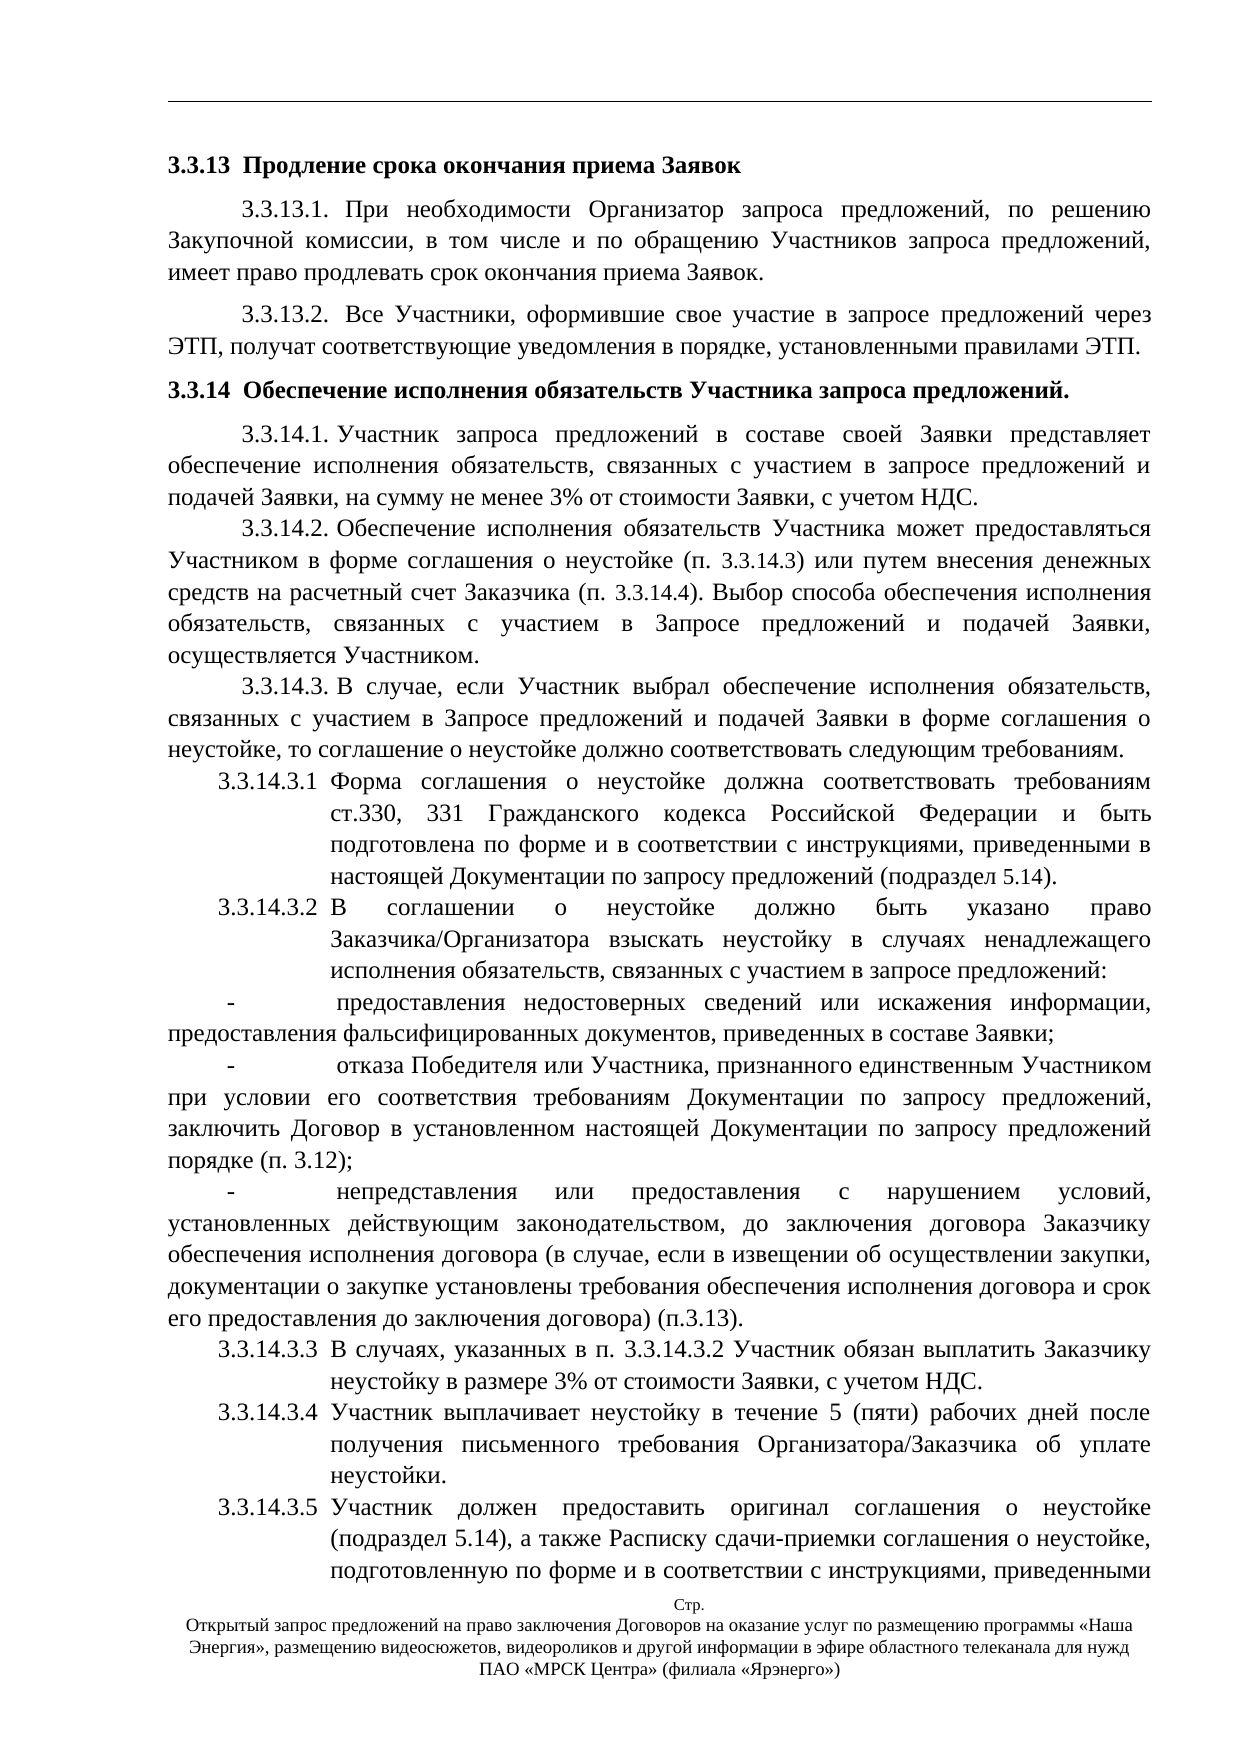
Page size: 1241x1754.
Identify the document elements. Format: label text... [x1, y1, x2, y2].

subtitle Продление срока окончания приема Заявок [168, 150, 1152, 179]
list Обеспечение исполнения обязательств Участника может предоставляться Участником в форме соглашения о неустойке (п. 3.3.14.3) или путем внесения денежных средств на расчетный счет Заказчика (п. 3.3.14.4). Выбор способа обеспечения исполнения обязательств, связанных с участием в Запросе предложений и подачей Заявки, осуществляется Участником. [168, 513, 1152, 668]
list При необходимости Организатор запроса предложений, по решению Закупочной комиссии, в том числе и по обращению Участников запроса предложений, имеет право продлевать срок окончания приема Заявок. [168, 194, 1152, 286]
list В случаях, указанных в п. -3.3.14.3.2 Участник обязан выплатить Заказчику неустойку в размере 3% от стоимости Заявки, с учетом НДС. [218, 1334, 1152, 1394]
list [218, 1492, 1152, 1584]
list предоставления недостоверных сведений или искажения информации, предоставления фальсифицированных документов, приведенных в составе Заявки; [168, 987, 1152, 1047]
subtitle Обеспечение исполнения обязательств Участника запроса предложений. [168, 375, 1152, 403]
list В случае, если Участник выбрал обеспечение исполнения обязательств, связанных с участием в Запросе предложений и подачей Заявки в форме соглашения о неустойке, то соглашение о неустойке должно соответствовать следующим требованиям. [168, 671, 1152, 763]
list Участник запроса предложений в составе своей Заявки представляет обеспечение исполнения обязательств, связанных с участием в запросе предложений и подачей Заявки, на сумму не менее 3% от стоимости Заявки, с учетом НДС. [168, 419, 1152, 511]
list Все Участники, оформившие свое участие в запросе предложений через ЭТП, получат соответствующие уведомления в порядке, установленными правилами ЭТП. [168, 299, 1152, 359]
list непредставления или предоставления с нарушением условий, установленных действующим законодательством, до заключения договора Заказчику обеспечения исполнения договора (в случае, если в извещении об осуществлении закупки, документации о закупке установлены требования обеспечения исполнения договора и срок его предоставления до заключения договора) (п.3.13). [168, 1176, 1152, 1331]
list отказа Победителя или Участника, признанного единственным Участником при условии его соответствия требованиям Документации по запросу предложений, заключить Договор в установленном настоящей Документации по запросу предложений порядке (п. 3.12); [168, 1050, 1152, 1173]
list Форма соглашения о неустойке должна соответствовать требованиям ст.330, 331 Гражданского кодекса Российской Федерации и быть подготовлена по форме и в соответствии с инструкциями, приведенными в настоящей Документации по запросу предложений (подраздел 5.14). [218, 766, 1152, 889]
list Участник выплачивает неустойку в течение 5 (пяти) рабочих дней после получения письменного требования Организатора/Заказчика об уплате неустойки. [218, 1397, 1152, 1489]
list В соглашении о неустойке должно быть указано право Заказчика/Организатора взыскать неустойку в случаях ненадлежащего исполнения обязательств, связанных с участием в запросе предложений: [218, 892, 1152, 984]
